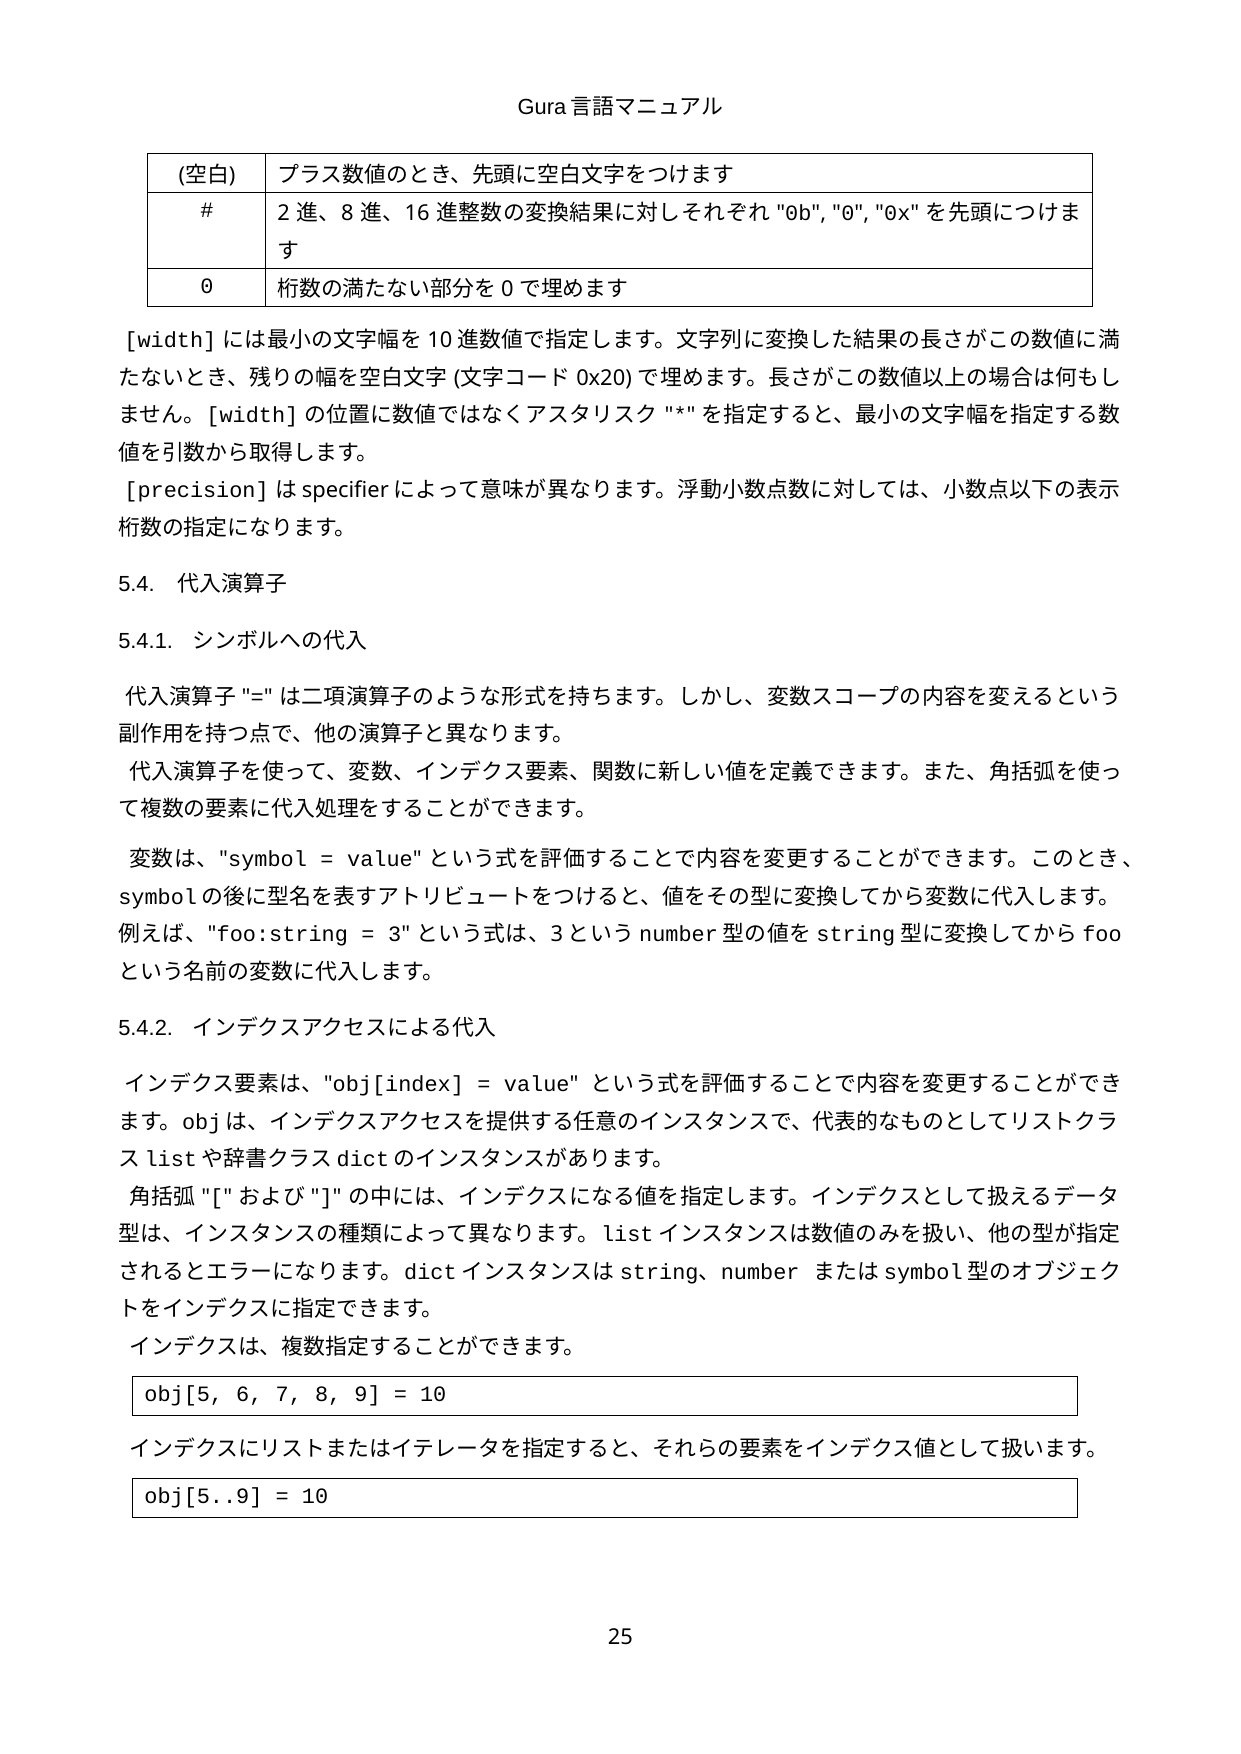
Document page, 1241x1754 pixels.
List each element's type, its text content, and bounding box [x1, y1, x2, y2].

text 代入演算子を使って、変数、インデクス要素、関数に新しい値を定義できます。また、角括弧を使って複数の要素に代入処理をすることができます。 [118, 751, 1122, 826]
subtitle インデクスアクセスによる代入 [118, 1007, 1122, 1045]
table_cell 0 [148, 269, 265, 306]
table_cell # [148, 193, 265, 268]
text 角括弧 "[" および "]" の中には、インデクスになる値を指定します。インデクスとして扱えるデータ型は、インスタンスの種類によって異なります。listインスタンスは数値のみを扱い、他の型が指定されるとエラーになります。dictインスタンスはstring、number またはsymbol型のオブジェクトをインデクスに指定できます。 [118, 1176, 1122, 1326]
text インデクスにリストまたはイテレータを指定すると、それらの要素をインデクス値として扱います。 [118, 1428, 1122, 1466]
table_header obj[5, 6, 7, 8, 9] = 10 [133, 1377, 1077, 1414]
text インデクスは、複数指定することができます。 [118, 1326, 1122, 1363]
text [width] には最小の文字幅を10進数値で指定します。文字列に変換した結果の長さがこの数値に満たないとき、残りの幅を空白文字 (文字コード 0x20) で埋めます。長さがこの数値以上の場合は何もしません。[width] の位置に数値ではなくアスタリスク "*" を指定すると、最小の文字幅を指定する数値を引数から取得します。 [118, 320, 1122, 470]
text 変数は、"symbol = value" という式を評価することで内容を変更することができます。このとき、symbolの後に型名を表すアトリビュートをつけると、値をその型に変換してから変数に代入します。例えば、"foo:string = 3" という式は、3というnumber型の値をstring型に変換してからfooという名前の変数に代入します。 [118, 838, 1122, 988]
subtitle 代入演算子 [118, 563, 1122, 601]
subtitle シンボルへの代入 [118, 620, 1122, 657]
table_cell 桁数の満たない部分を 0 で埋めます [266, 269, 1092, 306]
table_cell (空白) [148, 154, 265, 192]
table_cell 2 進、8 進、16 進整数の変換結果に対しそれぞれ "0b", "0", "0x" を先頭につけます [266, 193, 1092, 268]
table_header obj[5..9] = 10 [133, 1479, 1077, 1517]
text インデクス要素は、"obj[index] = value" という式を評価することで内容を変更することができます。objは、インデクスアクセスを提供する任意のインスタンスで、代表的なものとしてリストクラスlistや辞書クラスdictのインスタンスがあります。 [118, 1063, 1122, 1176]
table_cell プラス数値のとき、先頭に空白文字をつけます [266, 154, 1092, 192]
text [precision] はspecifierによって意味が異なります。浮動小数点数に対しては、小数点以下の表示桁数の指定になります。 [118, 470, 1122, 545]
text 代入演算子 "=" は二項演算子のような形式を持ちます。しかし、変数スコープの内容を変えるという副作用を持つ点で、他の演算子と異なります。 [118, 676, 1122, 751]
